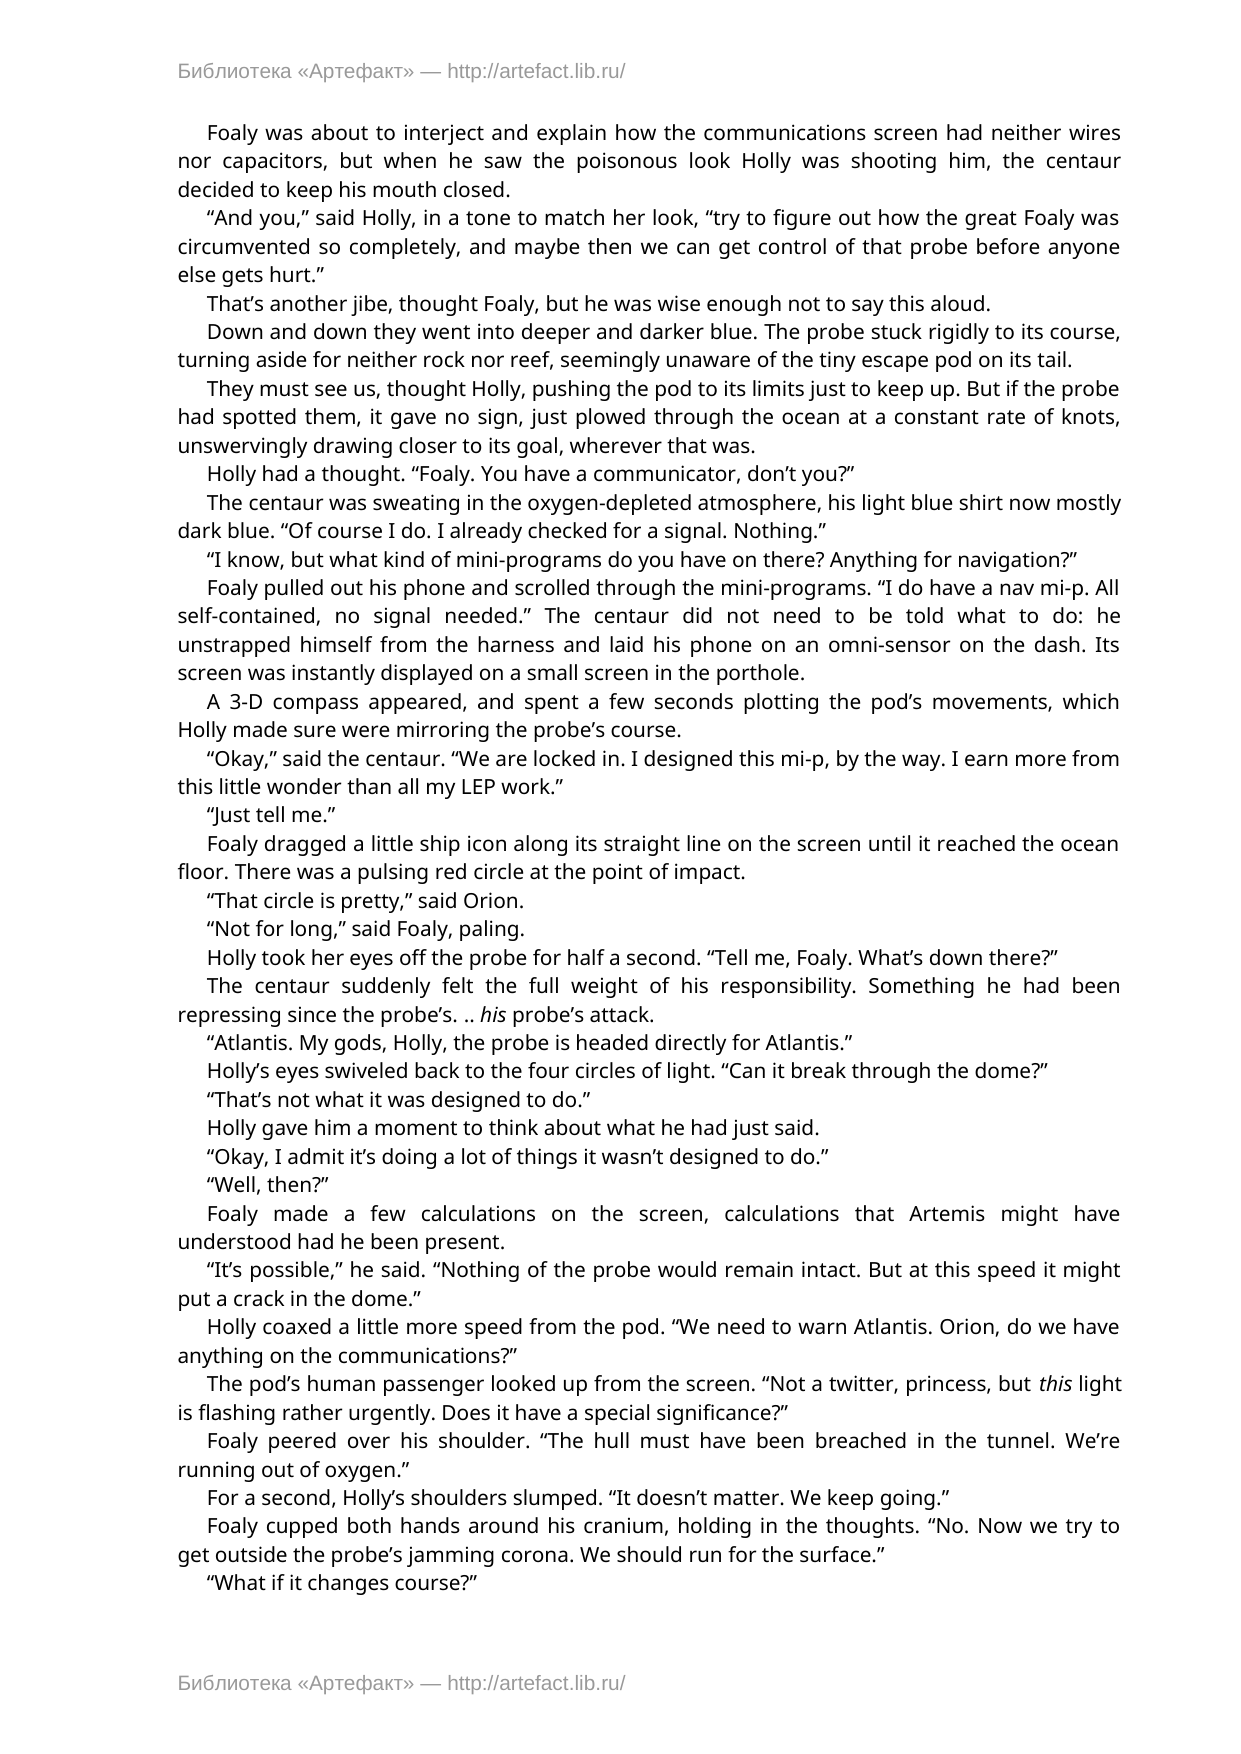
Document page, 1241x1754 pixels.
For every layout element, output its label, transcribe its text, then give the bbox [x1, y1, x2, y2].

text Holly had a thought. “Foaly. You have a communicator, don’t you?” [177, 459, 1122, 488]
text Holly took her eyes off the probe for half a second. “Tell me, Foaly. What’s down there?” [177, 943, 1122, 971]
text The centaur was sweating in the oxygen-depleted atmosphere, his light blue shirt now mostly dark blue. “Of course I do. I already checked for a signal. Nothing.” [177, 488, 1122, 545]
text The centaur suddenly felt the full weight of his responsibility. Something he had been repressing since the probe’s. .. his probe’s attack. [177, 971, 1122, 1028]
text Down and down they went into deeper and darker blue. The probe stuck rigidly to its course, turning aside for neither rock nor reef, seemingly unaware of the tiny escape pod on its tail. [177, 317, 1122, 374]
text The pod’s human passenger looked up from the screen. “Not a twitter, princess, but this light is flashing rather urgently. Does it have a special significance?” [177, 1369, 1122, 1426]
text Foaly cupped both hands around his cranium, holding in the thoughts. “No. Now we try to get outside the probe’s jamming corona. We should run for the surface.” [177, 1512, 1122, 1568]
text Foaly peered over his shoulder. “The hull must have been breached in the tunnel. We’re running out of oxygen.” [177, 1426, 1122, 1483]
text They must see us, thought Holly, pushing the pod to its limits just to keep up. But if the probe had spotted them, it gave no sign, just plowed through the ocean at a constant rate of knots, unswervingly drawing closer to its goal, wherever that was. [177, 374, 1122, 459]
text “Just tell me.” [177, 801, 1122, 829]
text “I know, but what kind of mini-programs do you have on there? Anything for navigation?” [177, 545, 1122, 573]
text “Okay,” said the centaur. “We are locked in. I designed this mi-p, by the way. I earn more from this little wonder than all my LEP work.” [177, 744, 1122, 801]
text Holly’s eyes swiveled back to the four circles of light. “Can it break through the dome?” [177, 1057, 1122, 1085]
text A 3-D compass appeared, and spent a few seconds plotting the pod’s movements, which Holly made sure were mirroring the probe’s course. [177, 687, 1122, 744]
text For a second, Holly’s shoulders slumped. “It doesn’t matter. We keep going.” [177, 1483, 1122, 1512]
text Foaly pulled out his phone and scrolled through the mini-programs. “I do have a nav mi-p. All self-contained, no signal needed.” The centaur did not need to be told what to do: he unstrapped himself from the harness and laid his phone on an omni-sensor on the dash. Its screen was instantly displayed on a small screen in the porthole. [177, 573, 1122, 687]
text “Well, then?” [177, 1170, 1122, 1199]
text Foaly dragged a little ship icon along its straight line on the screen until it reached the ocean floor. There was a pulsing red circle at the point of impact. [177, 829, 1122, 886]
text “What if it changes course?” [177, 1568, 1122, 1597]
text That’s another jibe, thought Foaly, but he was wise enough not to say this aloud. [177, 289, 1122, 317]
text Holly gave him a moment to think about what he had just said. [177, 1113, 1122, 1142]
text “That circle is pretty,” said Orion. [177, 886, 1122, 914]
text “Okay, I admit it’s doing a lot of things it wasn’t designed to do.” [177, 1142, 1122, 1170]
text “Not for long,” said Foaly, paling. [177, 914, 1122, 943]
text “It’s possible,” he said. “Nothing of the probe would remain intact. But at this speed it might put a crack in the dome.” [177, 1256, 1122, 1312]
text “And you,” said Holly, in a tone to match her look, “try to figure out how the great Foaly was circumvented so completely, and maybe then we can get control of that probe before anyone else gets hurt.” [177, 203, 1122, 289]
text Holly coaxed a little more speed from the pod. “We need to warn Atlantis. Orion, do we have anything on the communications?” [177, 1312, 1122, 1369]
text Foaly made a few calculations on the screen, calculations that Artemis might have understood had he been present. [177, 1199, 1122, 1256]
text “Atlantis. My gods, Holly, the probe is headed directly for Atlantis.” [177, 1028, 1122, 1057]
text “That’s not what it was designed to do.” [177, 1085, 1122, 1113]
text Foaly was about to interject and explain how the communications screen had neither wires nor capacitors, but when he saw the poisonous look Holly was shooting him, the centaur decided to keep his mouth closed. [177, 118, 1122, 203]
